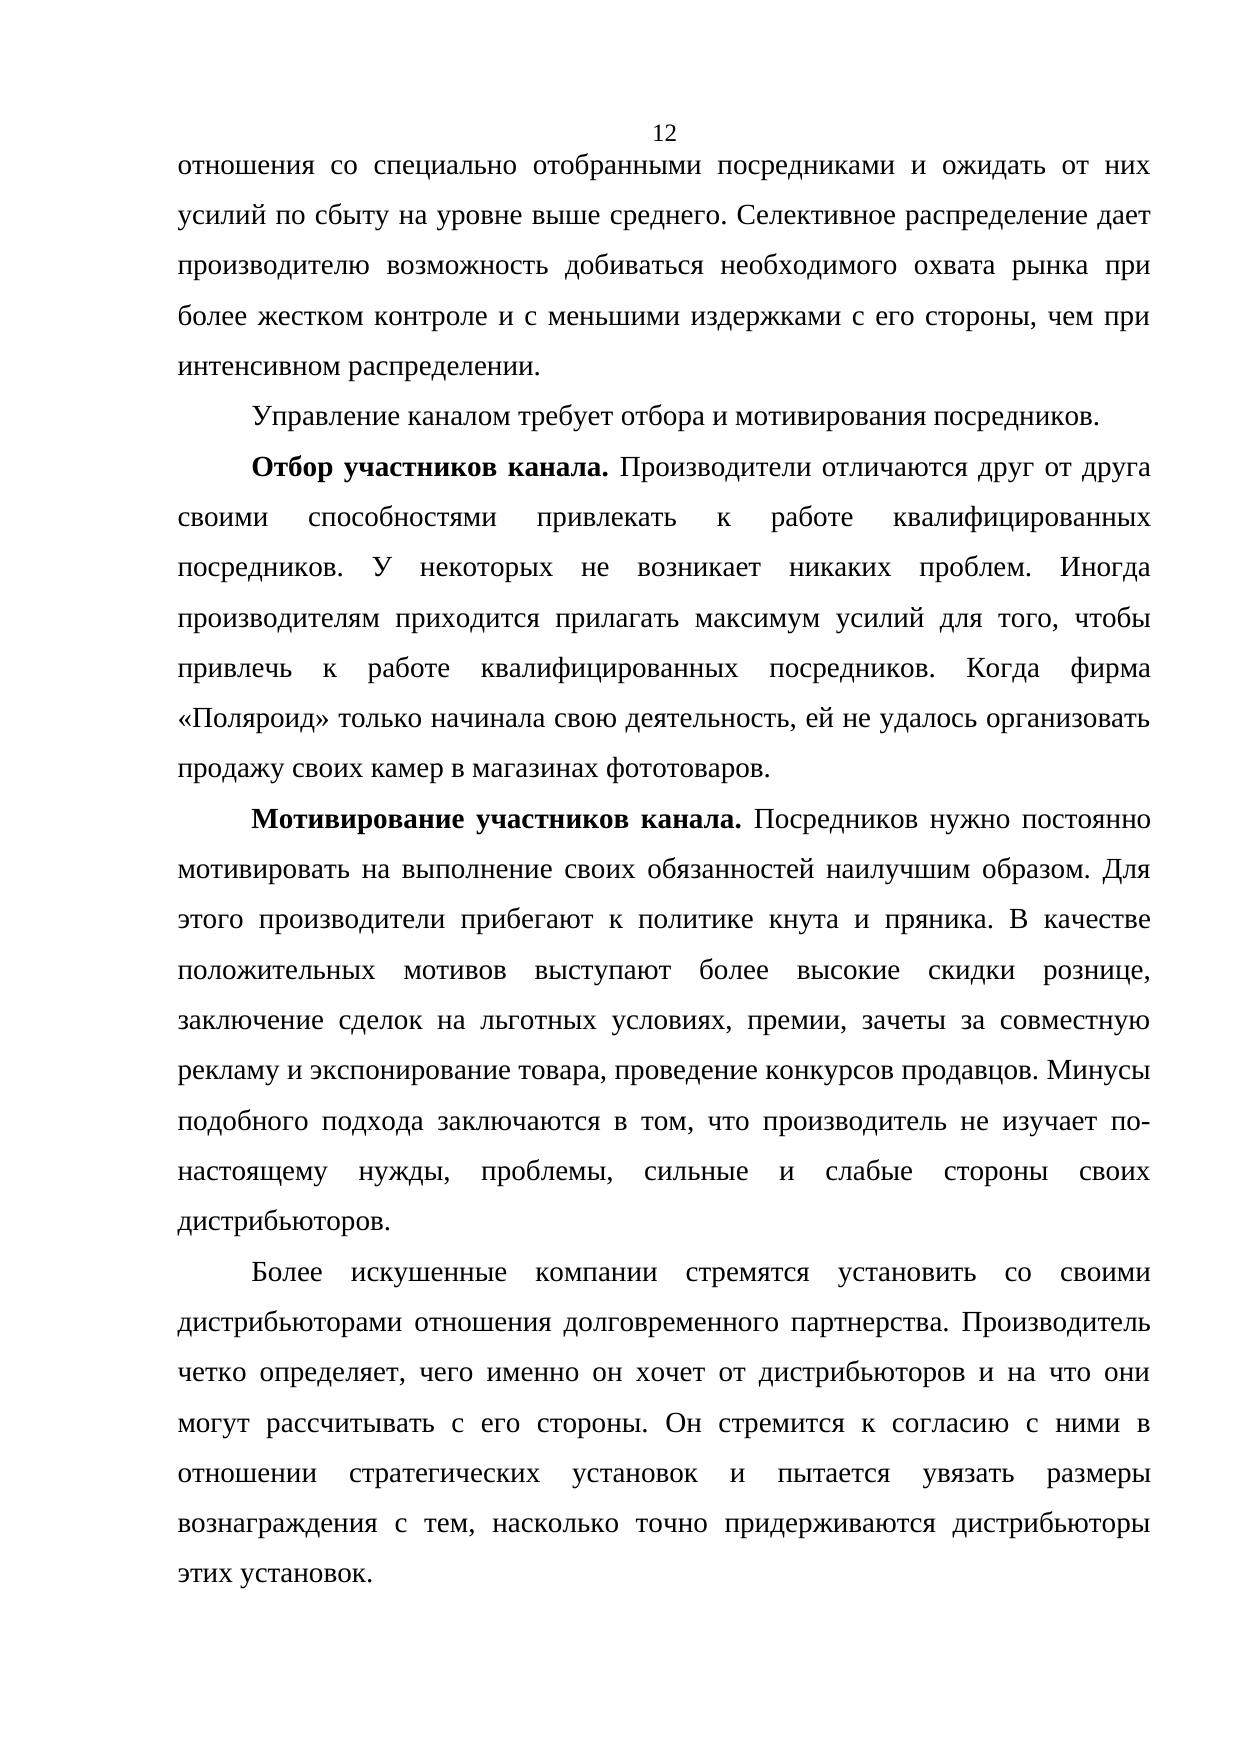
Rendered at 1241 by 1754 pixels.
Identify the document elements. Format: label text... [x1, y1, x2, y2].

text Мотивирование участников канала. Посредников нужно постоянно мотивировать на выполнение своих обязанностей наилучшим образом. Для этого производители прибегают к политике кнута и пряника. В качестве положительных мотивов выступают более высокие скидки рознице, заключение сделок на льготных условиях, премии, зачеты за совместную рекламу и экспонирование товара, проведение конкурсов продавцов. Минусы подобного подхода заключаются в том, что производитель не изучает по-настоящему нужды, проблемы, сильные и слабые стороны своих дистрибьюторов. [177, 801, 1152, 1237]
text Отбор участников канала. Производители отличаются друг от друга своими способностями привлекать к работе квалифицированных посредников. У некоторых не возникает никаких проблем. Иногда производителям приходится прилагать максимум усилий для того, чтобы привлечь к работе квалифицированных посредников. Когда фирма «Поляроид» только начинала свою деятельность, ей не удалось организовать продажу своих камер в магазинах фототоваров. [177, 449, 1152, 784]
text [177, 147, 1152, 382]
text Управление каналом требует отбора и мотивирования посредников. [177, 398, 1152, 432]
text Более искушенные компании стремятся установить со своими дистрибьюторами отношения долговременного партнерства. Производитель четко определяет, чего именно он хочет от дистрибьюторов и на что они могут рассчитывать с его стороны. Он стремится к согласию с ними в отношении стратегических установок и пытается увязать размеры вознаграждения с тем, насколько точно придерживаются дистрибьюторы этих установок. [177, 1254, 1152, 1589]
